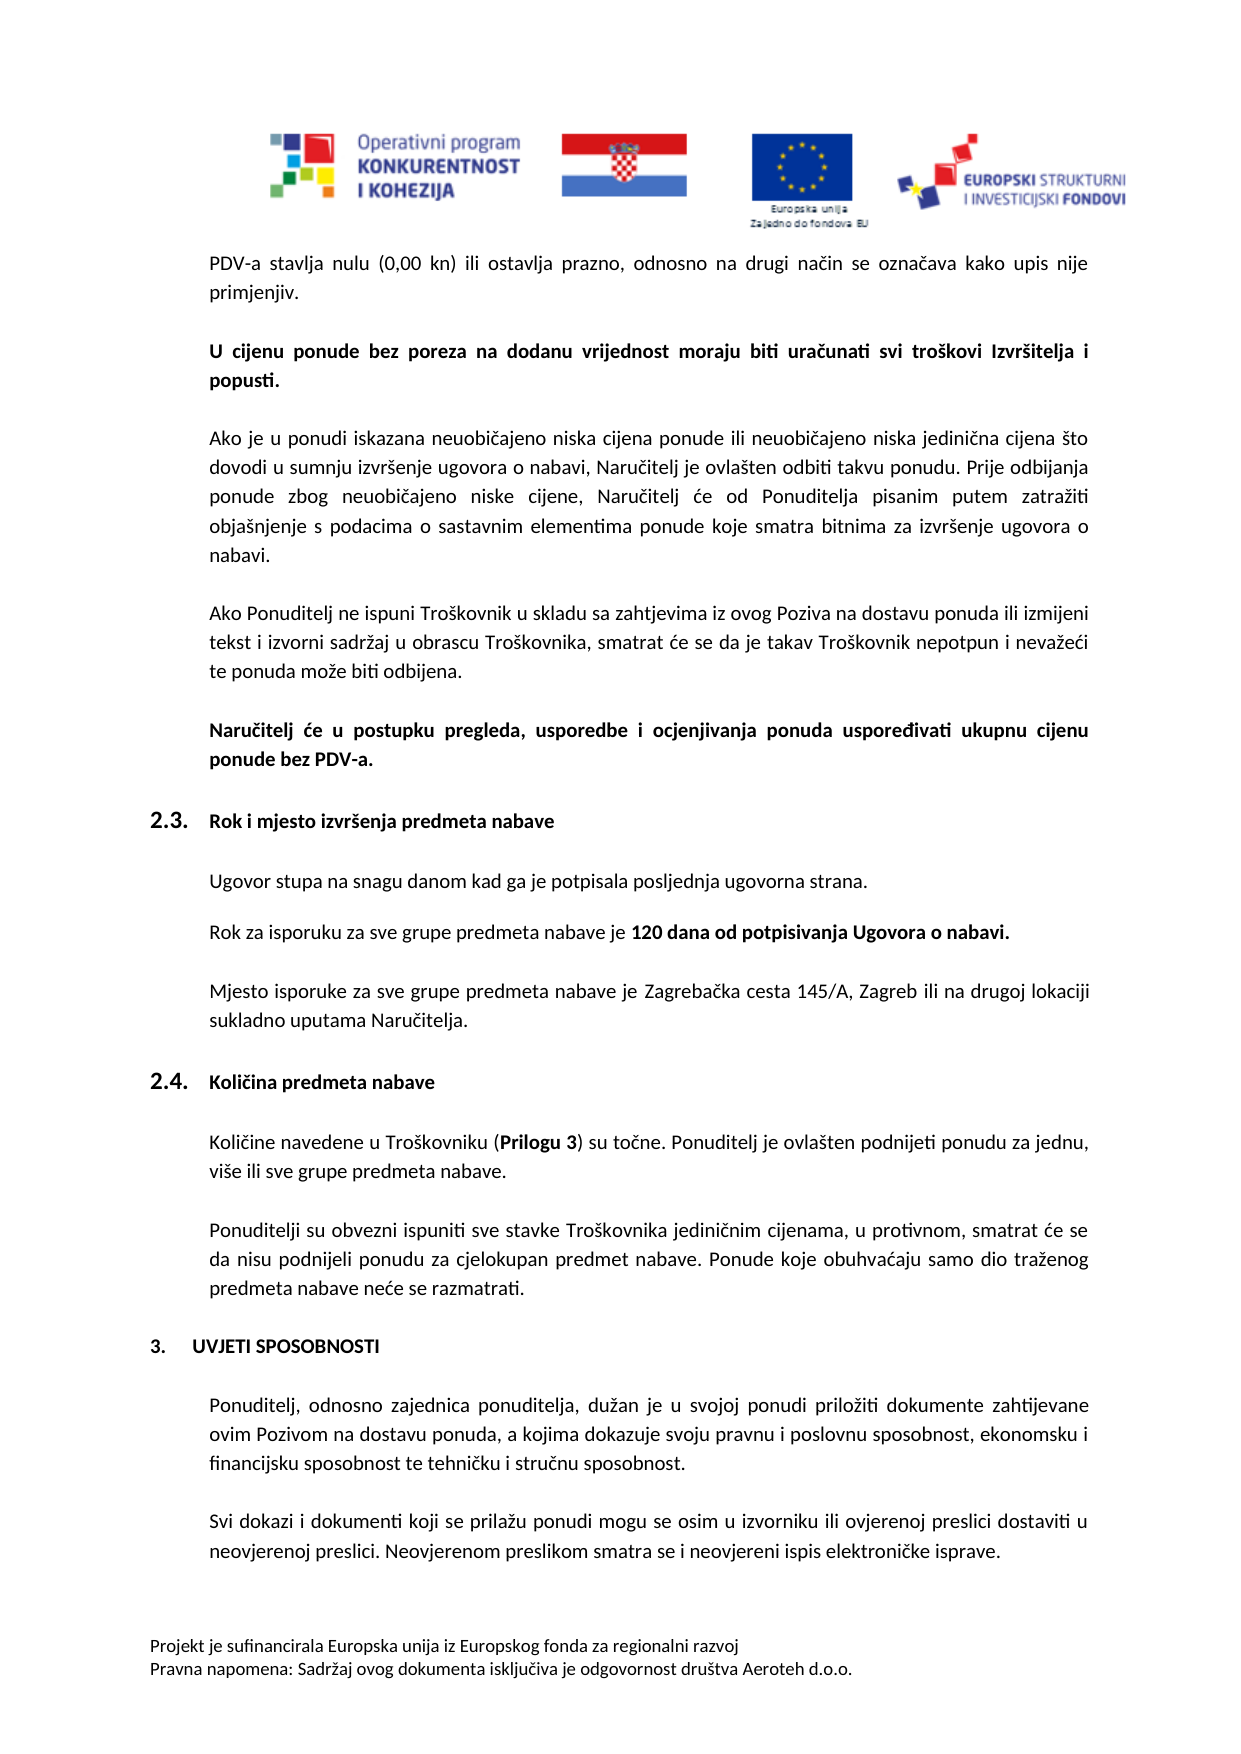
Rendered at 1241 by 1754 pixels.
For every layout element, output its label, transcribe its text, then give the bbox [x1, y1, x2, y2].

list Količina predmeta nabave [150, 1065, 1090, 1096]
list Ugovor stupa na snagu danom kad ga je potpisala posljednja ugovorna strana. [187, 869, 1090, 894]
list Rok za isporuku za sve grupe predmeta nabave je 120 dana od potpisivanja Ugovora o nabavi. [187, 919, 1090, 945]
text Naručitelj će u postupku pregleda, usporedbe i ocjenjivanja ponuda uspoređivati ukupnu cijenu ponude bez PDV-a. [209, 717, 1090, 772]
text Ponuditelj, odnosno zajednica ponuditelja, dužan je u svojoj ponudi priložiti dokumente zahtijevane ovim Pozivom na dostavu ponuda, a kojima dokazuje svoju pravnu i poslovnu sposobnost, ekonomsku i financijsku sposobnost te tehničku i stručnu sposobnost. [209, 1392, 1090, 1476]
text Ako je u ponudi iskazana neuobičajeno niska cijena ponude ili neuobičajeno niska jedinična cijena što dovodi u sumnju izvršenje ugovora o nabavi, Naručitelj je ovlašten odbiti takvu ponudu. Prije odbijanja ponude zbog neuobičajeno niske cijene, Naručitelj će od Ponuditelja pisanim putem zatražiti objašnjenje s podacima o sastavnim elementima ponude koje smatra bitnima za izvršenje ugovora o nabavi. [209, 425, 1090, 567]
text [209, 251, 1090, 305]
list UVJETI SPOSOBNOSTI [150, 1334, 1090, 1359]
text Količine navedene u Troškovniku (Prilogu 3) su točne. Ponuditelj je ovlašten podnijeti ponudu za jednu, više ili sve grupe predmeta nabave. [209, 1129, 1090, 1184]
text U cijenu ponude bez poreza na dodanu vrijednost moraju biti uračunati svi troškovi Izvršitelja i popusti. [209, 338, 1090, 392]
text Mjesto isporuke za sve grupe predmeta nabave je Zagrebačka cesta 145/A, Zagreb ili na drugoj lokaciji sukladno uputama Naručitelja. [209, 978, 1090, 1032]
list Rok i mjesto izvršenja predmeta nabave [150, 804, 1090, 835]
text Ponuditelji su obvezni ispuniti sve stavke Troškovnika jediničnim cijenama, u protivnom, smatrat će se da nisu podnijeli ponudu za cjelokupan predmet nabave. Ponude koje obuhvaćaju samo dio traženog predmeta nabave neće se razmatrati. [209, 1217, 1090, 1301]
text Svi dokazi i dokumenti koji se prilažu ponudi mogu se osim u izvorniku ili ovjerenoj preslici dostaviti u neovjerenoj preslici. Neovjerenom preslikom smatra se i neovjereni ispis elektroničke isprave. [209, 1509, 1090, 1563]
text Ako Ponuditelj ne ispuni Troškovnik u skladu sa zahtjevima iz ovog Poziva na dostavu ponuda ili izmijeni tekst i izvorni sadržaj u obrascu Troškovnika, smatrat će se da je takav Troškovnik nepotpun i nevažeći te ponuda može biti odbijena. [209, 600, 1090, 684]
